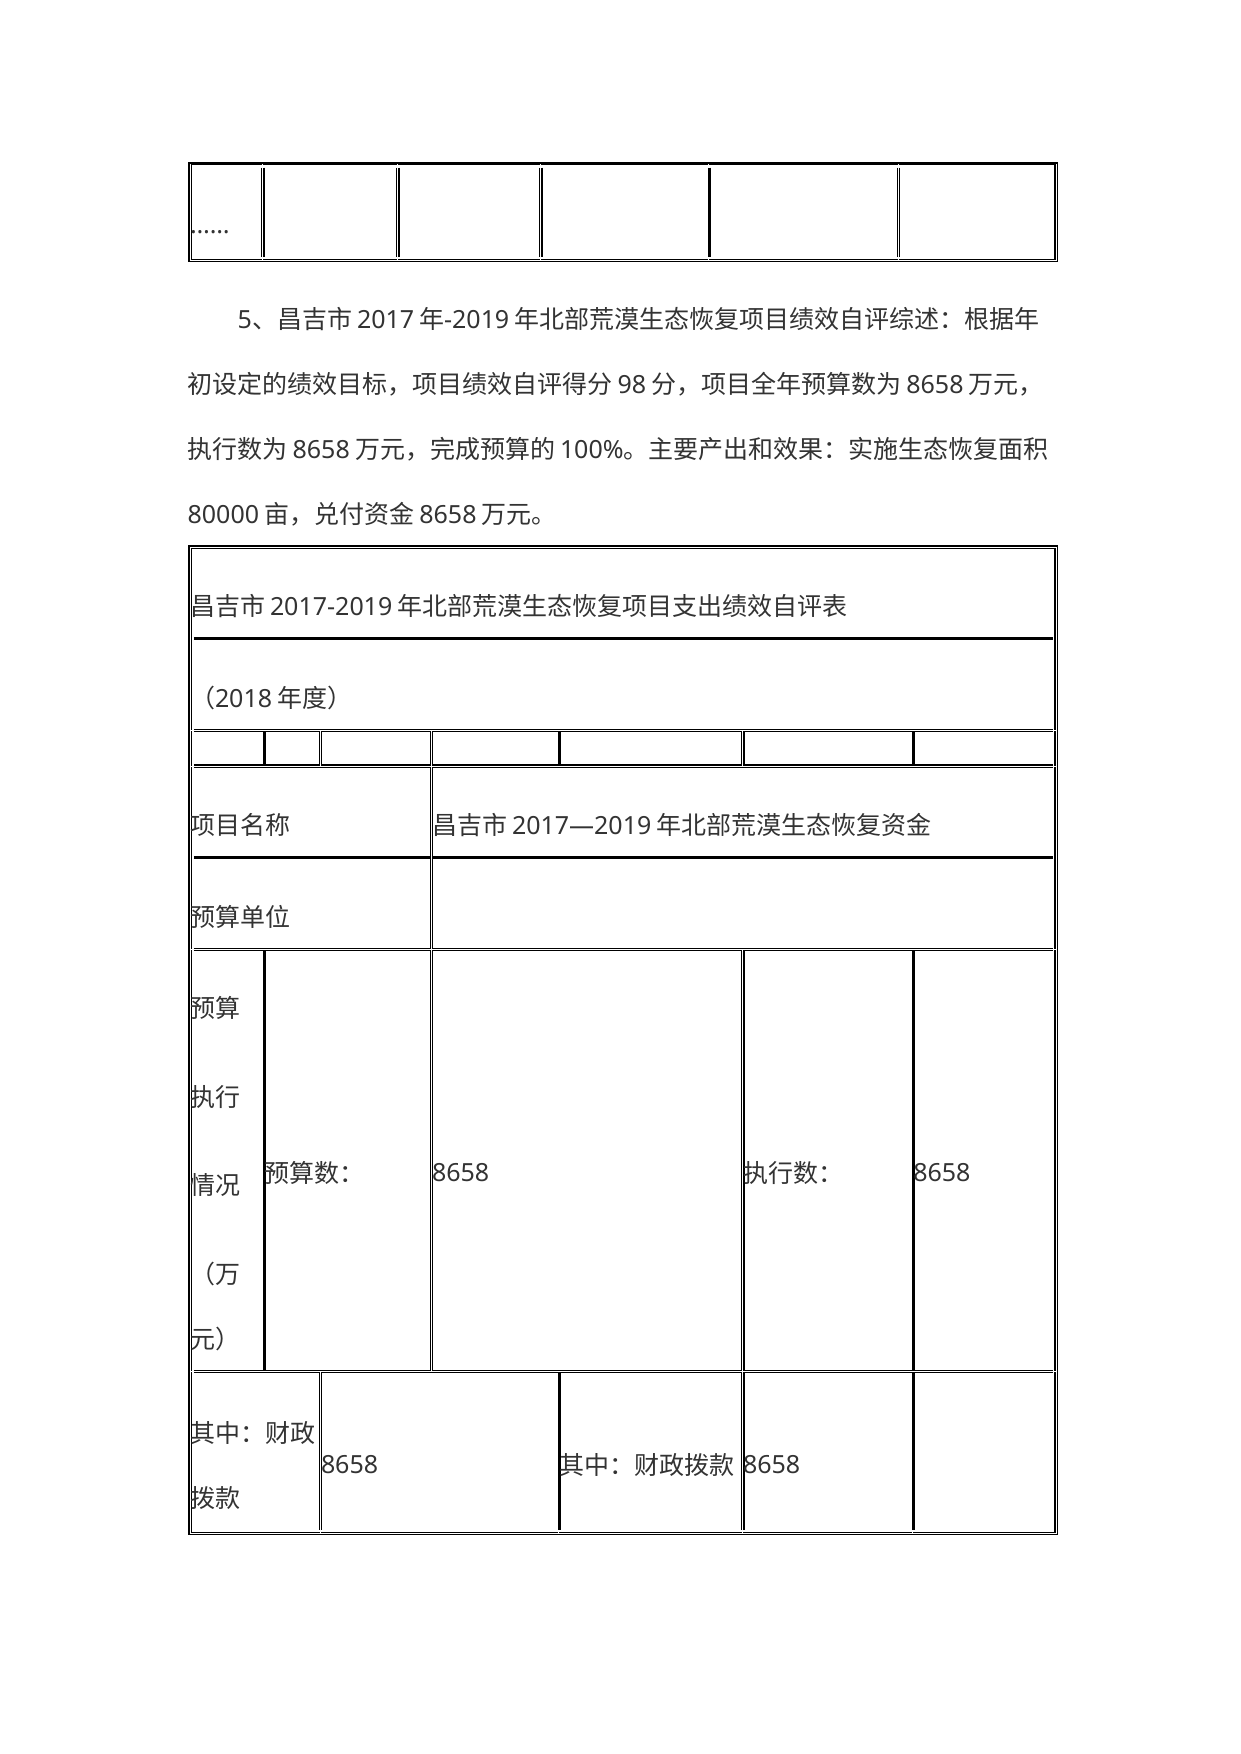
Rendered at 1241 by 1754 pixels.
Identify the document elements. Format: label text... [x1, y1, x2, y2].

table_cell 8658 [321, 1373, 559, 1531]
table_cell [913, 1370, 1056, 1531]
table_cell 其中：财政拨款 [190, 1370, 321, 1531]
table_cell [433, 732, 558, 764]
table_cell [561, 732, 741, 764]
table_cell [899, 165, 1054, 259]
table_cell [398, 164, 541, 259]
text 5、昌吉市2017年-2019年北部荒漠生态恢复项目绩效自评综述：根据年初设定的绩效目标，项目绩效自评得分98分，项目全年预算数为8658万元，执行数为8658万元，完成预算的100%。主要产出和效果：实施生态恢复面积80000亩，兑付资金8658万元。 [187, 285, 1053, 545]
table_cell 预算数： [266, 951, 430, 1370]
table_cell 8658 [913, 948, 1056, 1370]
table_cell [266, 732, 319, 764]
table_cell [745, 732, 912, 764]
table_cell [263, 164, 398, 259]
table_cell [541, 164, 709, 259]
table_cell 8658 [433, 951, 741, 1370]
table_cell [913, 729, 1056, 764]
table_cell 昌吉市2017—2019年北部荒漠生态恢复资金 [433, 764, 1055, 856]
table_cell 预算单位 [192, 856, 430, 948]
table_cell 项目名称 [192, 764, 430, 856]
table_cell …… [192, 164, 263, 259]
table_cell [433, 856, 1054, 948]
table_cell [709, 165, 898, 259]
table_cell [322, 732, 430, 764]
table_cell 其中：财政拨款 [559, 1370, 743, 1531]
table_cell 执行数： [745, 951, 912, 1370]
table_header 昌吉市2017-2019年北部荒漠生态恢复项目支出绩效自评表 [192, 549, 1054, 637]
table_cell （2018年度） [192, 637, 1054, 729]
table_cell 8658 [743, 1373, 913, 1531]
table_cell 预算 执行 情况 （万元） [190, 948, 264, 1370]
table_cell [190, 729, 264, 764]
